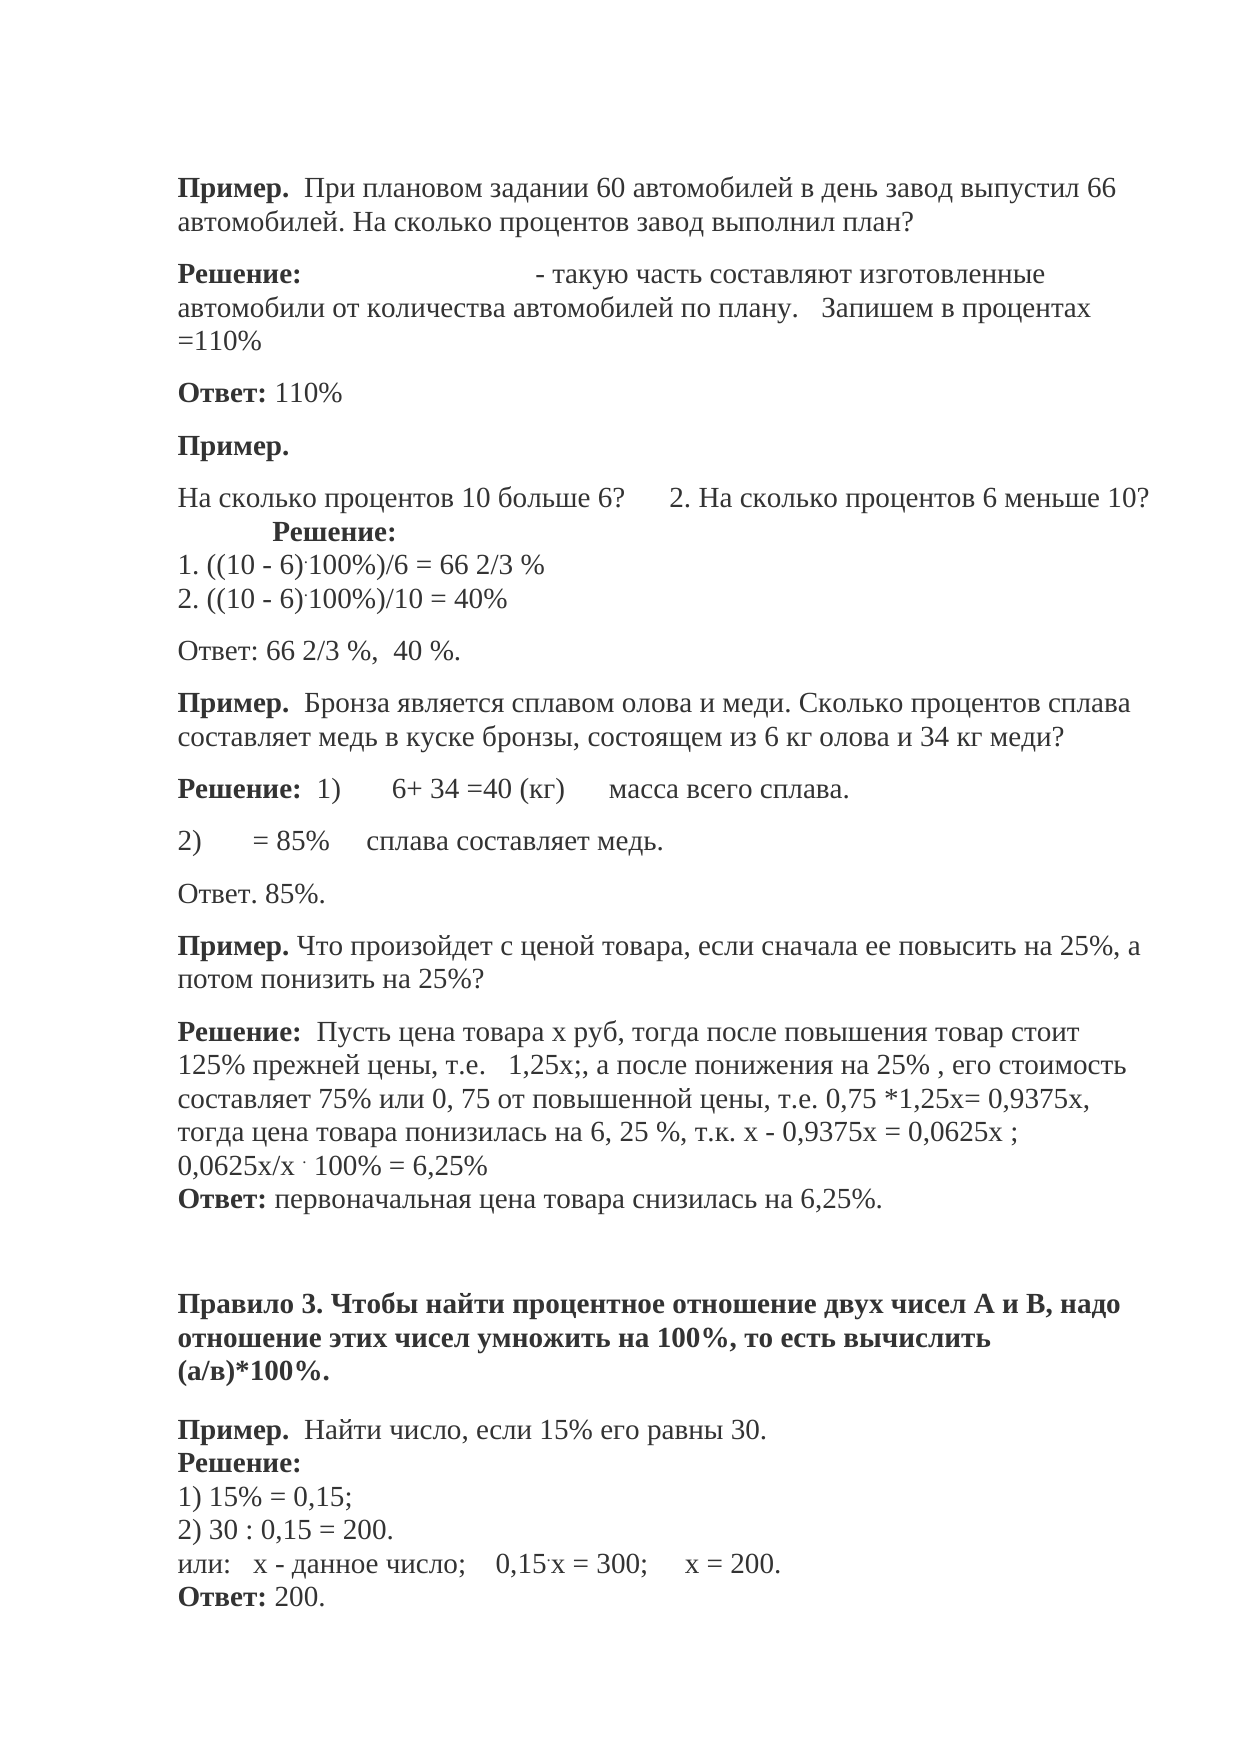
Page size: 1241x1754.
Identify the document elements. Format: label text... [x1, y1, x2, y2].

text Решение: - такую часть составляют изготовленные автомобили от количества автомобилей по плану. Запишем в процентах =110% [177, 256, 1152, 357]
text 2) = 85% сплава составляет медь. [177, 823, 1152, 857]
text Пример. Бронза является сплавом олова и меди. Сколько процентов сплава составляет медь в куске бронзы, состоящем из 6 кг олова и 34 кг меди? [177, 685, 1152, 752]
text Пример. Найти число, если 15% его равны 30. Решение: 1) 15% = 0,15; 2) 30 : 0,15 = 200. или: х - данное число; 0,15.х = 300; х = 200. Ответ: 200. [177, 1412, 1152, 1613]
text Пример. [177, 428, 1152, 461]
text Решение: 1) 6+ 34 =40 (кг) масса всего сплава. [177, 771, 1152, 805]
text Ответ: 110% [177, 376, 1152, 409]
text Пример. При плановом задании 60 автомобилей в день завод выпустил 66 автомобилей. На сколько процентов завод выполнил план? [177, 170, 1152, 237]
text Пример. Что произойдет с ценой товара, если сначала ее повысить на 25%, а потом понизить на 25%? [177, 928, 1152, 995]
text Решение: Пусть цена товара х руб, тогда после повышения товар стоит 125% прежней цены, т.е. 1,25х;, а после понижения на 25% , его стоимость составляет 75% или 0, 75 от повышенной цены, т.е. 0,75 *1,25х= 0,9375х, тогда цена товара понизилась на 6, 25 %, т.к. х - 0,9375х = 0,0625х ; 0,0625х/х . 100% = 6,25% Ответ: первоначальная цена товара снизилась на 6,25%. [177, 1014, 1152, 1215]
text Правило 3. Чтобы найти процентное отношение двух чисел А и В, надо отношение этих чисел умножить на 100%, то есть вычислить (а/в)*100%. [177, 1286, 1152, 1387]
text Ответ: 66 2/3 %, 40 %. [177, 633, 1152, 667]
text На сколько процентов 10 больше 6? 2. На сколько процентов 6 меньше 10? Решение: 1. ((10 - 6).100%)/6 = 66 2/3 % 2. ((10 - 6).100%)/10 = 40% [177, 480, 1152, 614]
text Ответ. 85%. [177, 876, 1152, 909]
